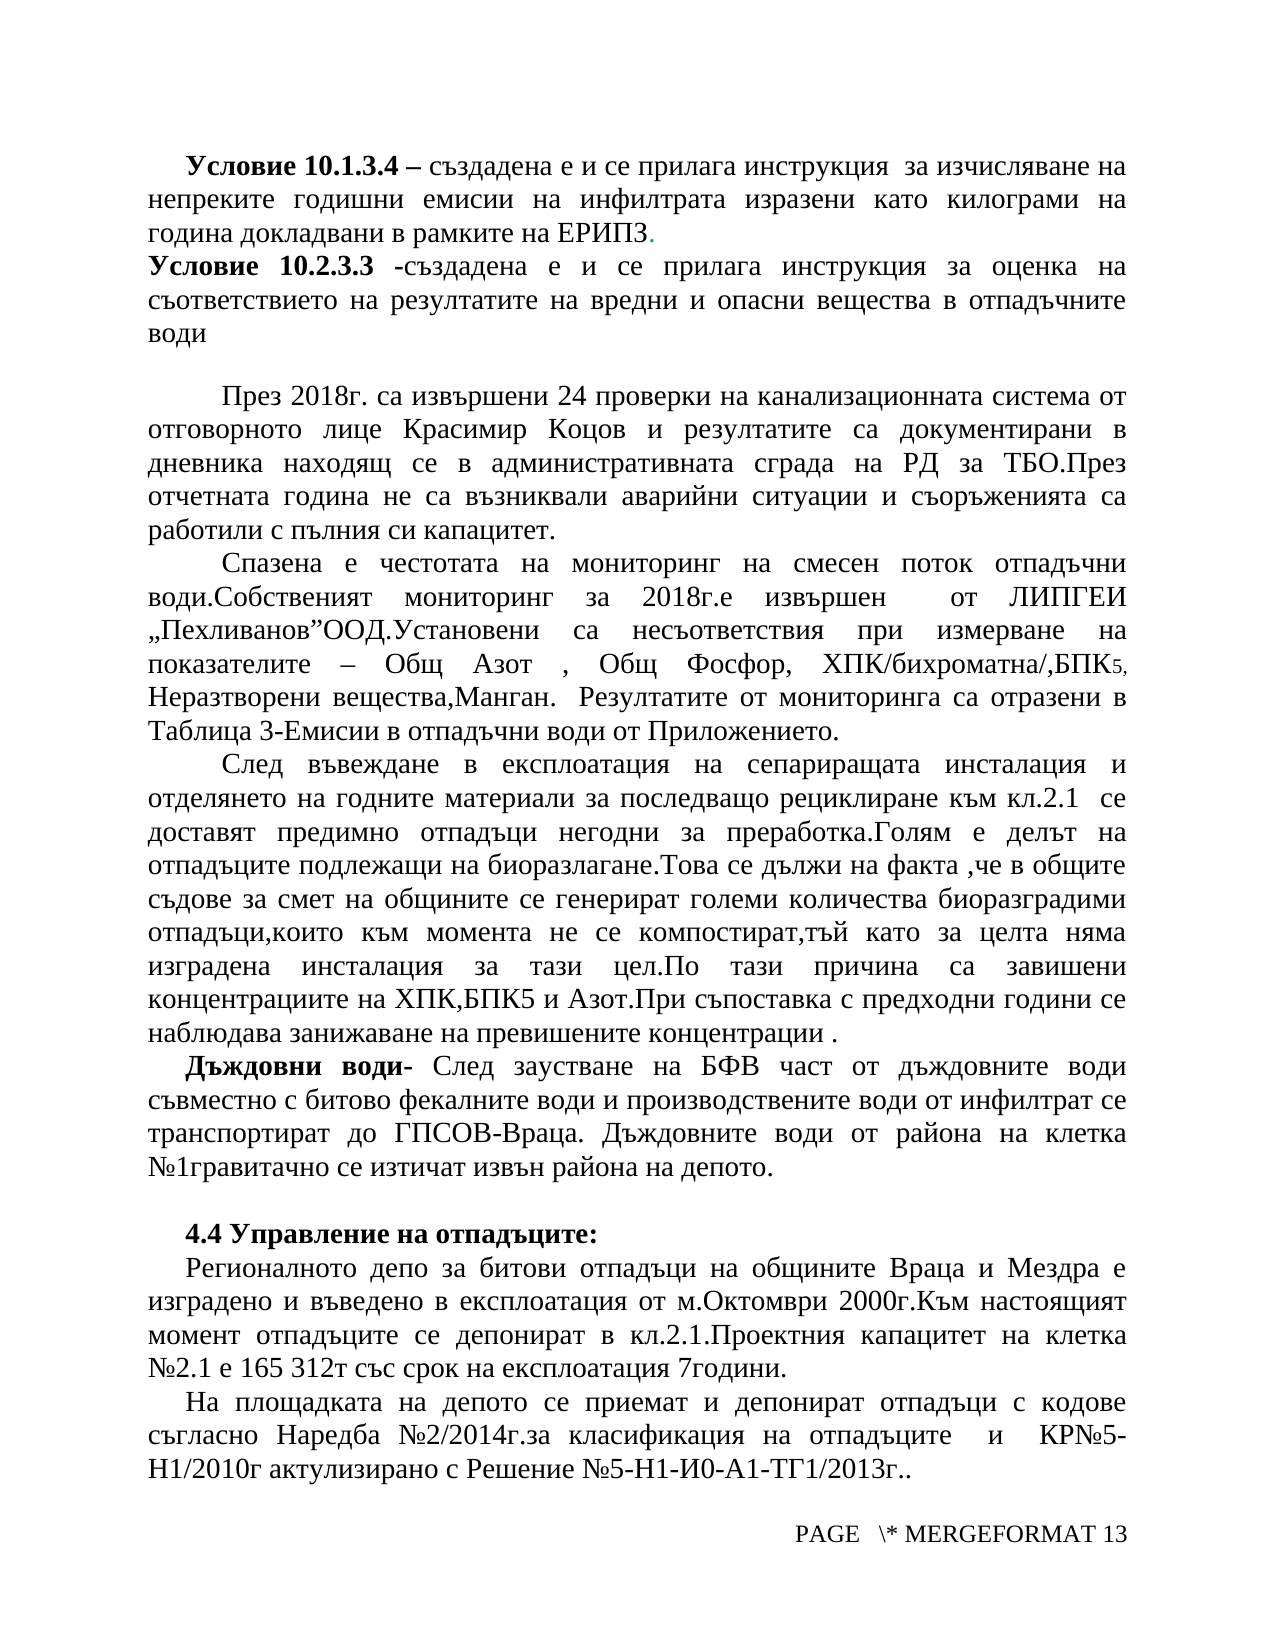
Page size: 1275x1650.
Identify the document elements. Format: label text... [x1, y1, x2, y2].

text На площадката на депото се приемат и депонират отпадъци с кодове съгласно Наредба №2/2014г.за класификация на отпадъците и КР№5-Н1/2010г актулизирано с Решение №5-Н1-И0-А1-ТГ1/2013г.. [148, 1384, 1127, 1484]
text Условие 10.1.3.4 – създадена е и се прилага инструкция за изчисляване на непреките годишни емисии на инфилтрата изразени като килограми на година докладвани в рамките на ЕРИПЗ. [148, 148, 1127, 248]
text 4.4 Управление на отпадъците: [185, 1216, 1127, 1250]
text След въвеждане в експлоатация на сепариращата инсталация и отделянето на годните материали за последващо рециклиране към кл.2.1 се доставят предимно отпадъци негодни за преработка.Голям е делът на отпадъците подлежащи на биоразлагане.Това се дължи на факта ,че в общите съдове за смет на общините се генерират големи количества биоразградими отпадъци,които към момента не се компостират,тъй като за целта няма изградена инсталация за тази цел.По тази причина са завишени концентрациите на ХПК,БПК5 и Азот.При съпоставка с предходни години се наблюдава занижаване на превишените концентрации . [148, 747, 1127, 1048]
text Спазена е честотата на мониторинг на смесен поток отпадъчни води.Собственият мониторинг за 2018г.е извършен от ЛИПГЕИ „Пехливанов”ООД.Установени са несъответствия при измерване на показателите – Общ Азот , Общ Фосфор, ХПК/бихроматна/,БПК5, Неразтворени вещества,Манган. Резултатите от мониторинга са отразени в Таблица 3-Емисии в отпадъчни води от Приложението. [148, 545, 1127, 747]
text През 2018г. са извършени 24 проверки на канализационната система от отговорното лице Красимир Коцов и резултатите са документирани в дневника находящ се в административната сграда на РД за ТБО.През отчетната година не са възниквали аварийни ситуации и съоръженията са работили с пълния си капацитет. [148, 378, 1127, 545]
text Условие 10.2.3.3 -създадена е и се прилага инструкция за оценка на съответствието на резултатите на вредни и опасни вещества в отпадъчните води [148, 248, 1127, 349]
text Дъждовни води- След заустване на БФВ част от дъждовните води съвместно с битово фекалните води и производствените води от инфилтрат се транспортират до ГПСОВ-Враца. Дъждовните води от района на клетка №1гравитачно се изтичат извън района на депото. [148, 1048, 1127, 1183]
text Регионалното депо за битови отпадъци на общините Враца и Мездра е изградено и въведено в експлоатация от м.Октомври 2000г.Към настоящият момент отпадъците се депонират в кл.2.1.Проектния капацитет на клетка №2.1 е 165 312т със срок на експлоатация 7години. [148, 1250, 1127, 1384]
